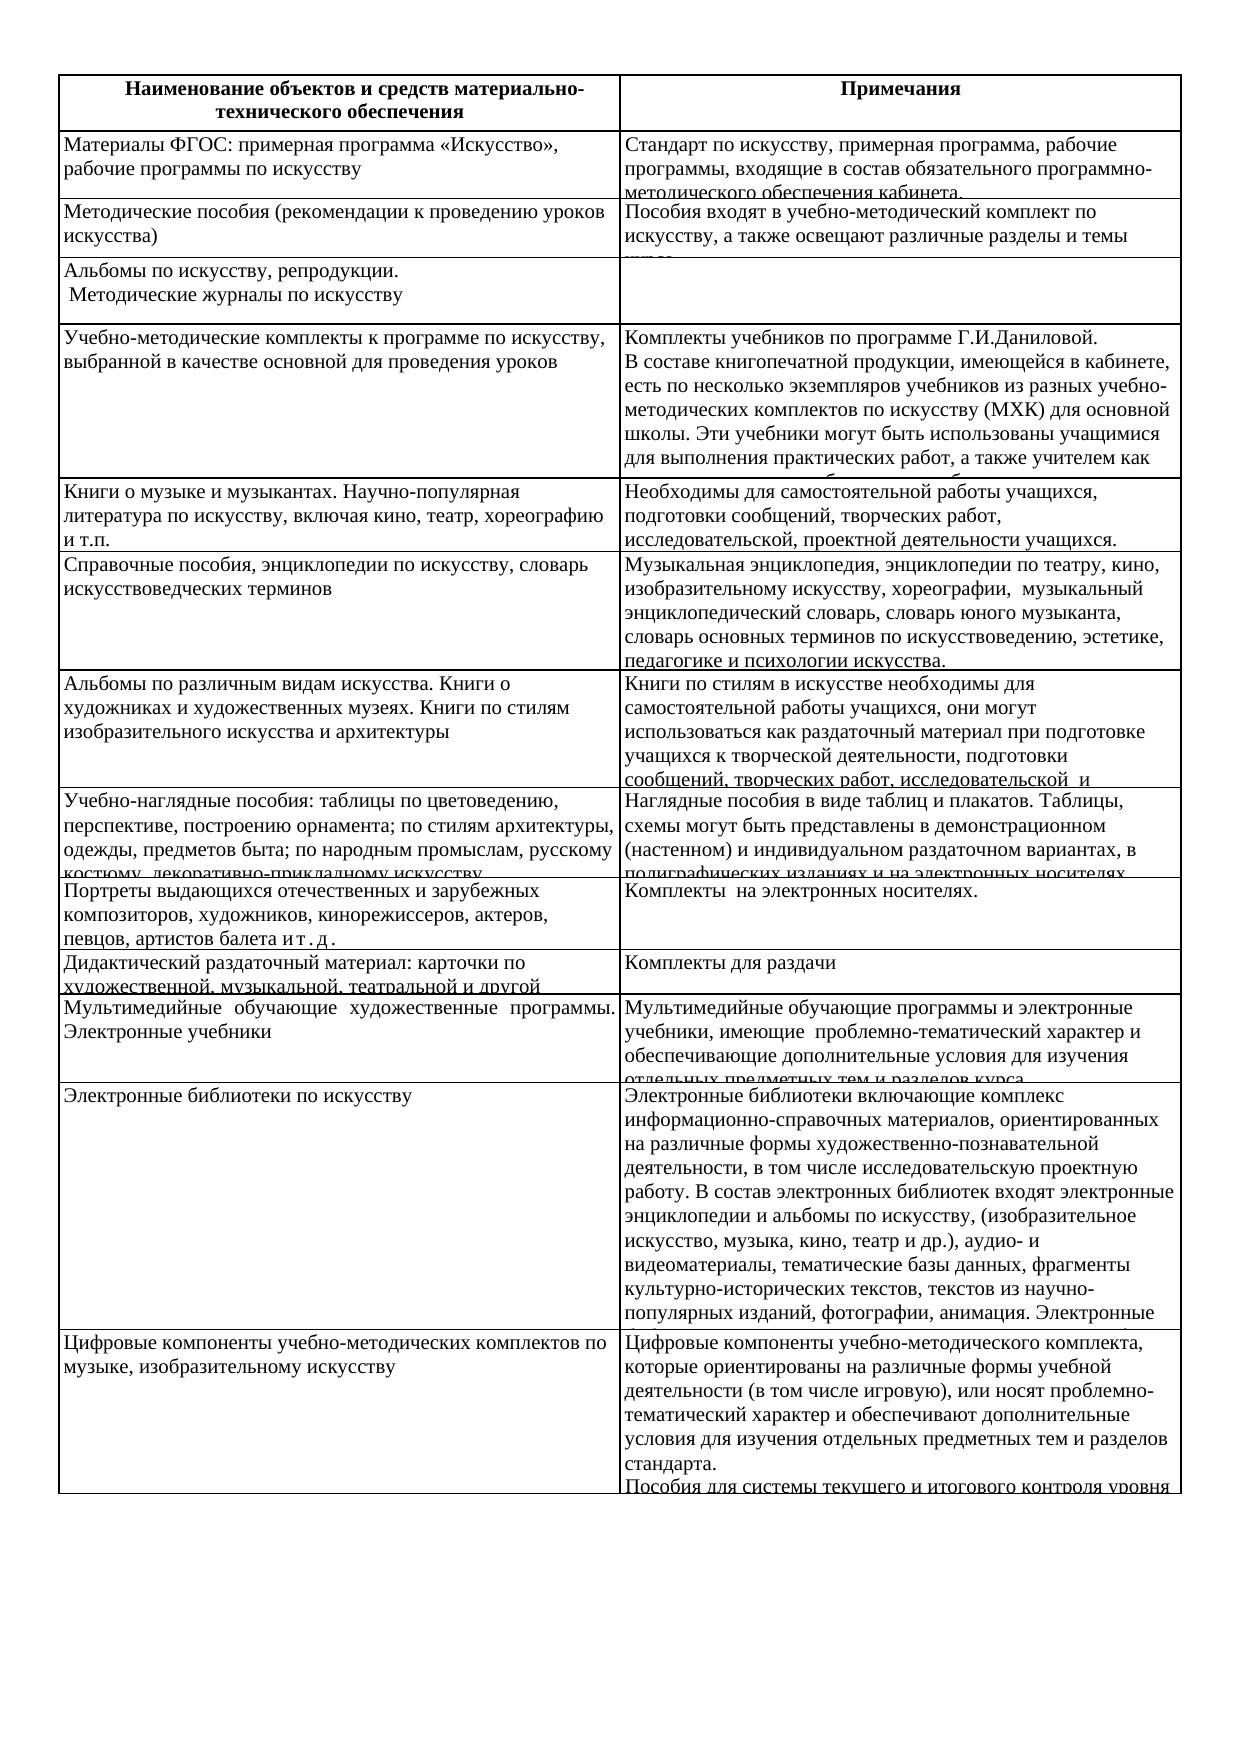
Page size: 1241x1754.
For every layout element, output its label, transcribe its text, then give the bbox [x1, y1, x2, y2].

table_cell Пособия входят в учебно-методический комплект по искусству, а также освещают различные разделы и темы курса. [621, 199, 1180, 257]
table_cell Стандарт по искусству, примерная программа, рабочие программы, входящие в состав обязательного программно-методического обеспечения кабинета. [621, 132, 1180, 197]
table_cell Цифровые компоненты учебно-методических комплектов по музыке, изобразительному искусству [60, 1330, 619, 1492]
table_cell Электронные библиотеки включающие комплекс информационно-справочных материалов, ориентированных на различные формы художественно-познавательной деятельности, в том числе исследовательскую проектную работу. В состав электронных библиотек входят электронные энциклопедии и альбомы по искусству, (изобразительное искусство, музыка, кино, театр и др.), аудио- и видеоматериалы, тематические базы данных, фрагменты культурно-исторических текстов, текстов из научно-популярных изданий, фотографии, анимация. Электронные библиотеки создаются и размещаются на CD-ROM, либо создаются в сетевом варианте (в том числе на базе образовательного учреждения). [621, 1083, 1180, 1328]
table_cell Книги по стилям в искусстве необходимы для самостоятельной работы учащихся, они могут использоваться как раздаточный материал при подготовке учащихся к творческой деятельности, подготовки сообщений, творческих работ, исследовательской и проектной деятельности. [621, 671, 1180, 787]
table_cell Комплекты для раздачи [621, 950, 1180, 993]
table_cell Электронные библиотеки по искусству [60, 1083, 619, 1328]
table_cell Справочные пособия, энциклопедии по искусству, словарь искусствоведческих терминов [60, 552, 619, 669]
table_cell Материалы ФГОС: примерная программа «Искусство», рабочие программы по искусству [60, 132, 619, 197]
table_header Наименование объектов и средств материально-технического обеспечения [60, 76, 619, 130]
table_cell [621, 258, 1180, 323]
table_cell Альбомы по различным видам искусства. Книги о художниках и художественных музеях. Книги по стилям изобразительного искусства и архитектуры [60, 671, 619, 787]
table_header Примечания [621, 76, 1180, 130]
table_cell Музыкальная энциклопедия, энциклопедии по театру, кино, изобразительному искусству, хореографии, музыкальный энциклопедический словарь, словарь юного музыканта, словарь основных терминов по искусствоведению, эстетике, педагогике и психологии искусства. [621, 552, 1180, 669]
table_cell Мультимедийные обучающие художественные программы. Электронные учебники [60, 995, 619, 1082]
table_cell Методические пособия (рекомендации к проведению уроков искусства) [60, 199, 619, 257]
table_cell Портреты выдающихся отечественных и зарубежных композиторов, художников, кинорежиссеров, актеров, певцов, артистов балета ит.д. [60, 878, 619, 948]
table_cell Учебно-наглядные пособия: таблицы по цветоведению, перспективе, построению орнамента; по стилям архитектуры, одежды, предметов быта; по народным промыслам, русскому костюму, декоративно-прикладному искусству [60, 788, 619, 877]
table_cell Книги о музыке и музыкантах. Научно-популярная литература по искусству, включая кино, театр, хореографию и т.п. [60, 479, 619, 551]
table_cell Мультимедийные обучающие программы и электронные учебники, имеющие проблемно-тематический характер и обеспечивающие дополнительные условия для изучения отдельных предметных тем и разделов курса. [621, 995, 1180, 1082]
table_cell Цифровые компоненты учебно-методического комплекта, которые ориентированы на различные формы учебной деятельности (в том числе игровую), или носят проблемно-тематический характер и обеспечивают дополнительные условия для изучения отдельных предметных тем и разделов стандарта. Пособия для системы текущего и итогового контроля уровня подготовки учащихся (в том числе в форме тестового контроля). [621, 1330, 1180, 1492]
table_cell Комплекты учебников по программе Г.И.Даниловой. В составе книгопечатной продукции, имеющейся в кабинете, есть по несколько экземпляров учебников из разных учебно-методических комплектов по искусству (МХК) для основной школы. Эти учебники могут быть использованы учащимися для выполнения практических работ, а также учителем как часть методического обеспечения кабинета. [621, 325, 1180, 477]
table_cell Необходимы для самостоятельной работы учащихся, подготовки сообщений, творческих работ, исследовательской, проектной деятельности учащихся. [621, 479, 1180, 551]
table_cell Альбомы по искусству, репродукции. Методические журналы по искусству [60, 258, 619, 323]
table_cell Учебно-методические комплекты к программе по искусству, выбранной в качестве основной для проведения уроков [60, 325, 619, 477]
table_cell Наглядные пособия в виде таблиц и плакатов. Таблицы, схемы могут быть представлены в демонстрационном (настенном) и индивидуальном раздаточном вариантах, в полиграфических изданиях и на электронных носителях. [621, 788, 1180, 877]
table_cell Дидактический раздаточный материал: карточки по художественной, музыкальной, театральной и другой грамоте [60, 950, 619, 993]
table_cell Комплекты на электронных носителях. [621, 878, 1180, 948]
